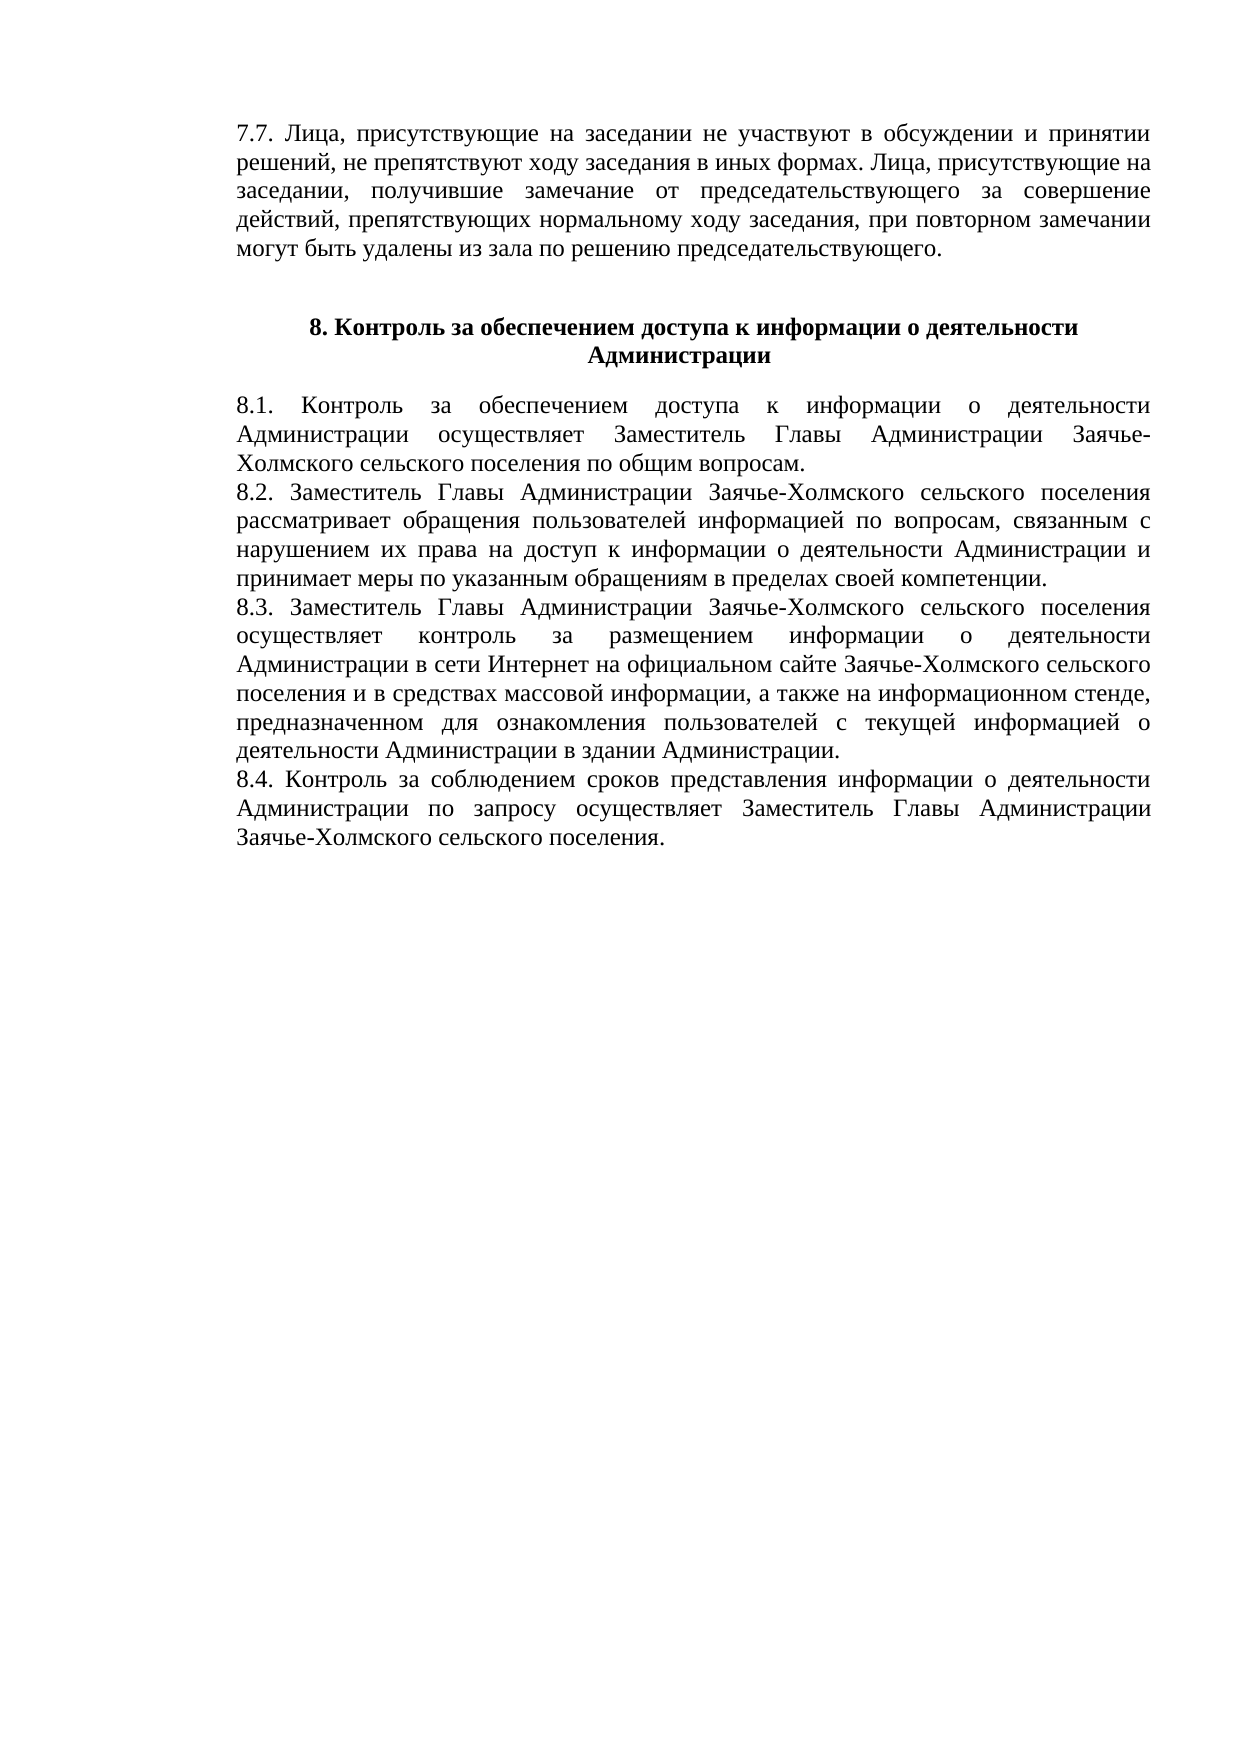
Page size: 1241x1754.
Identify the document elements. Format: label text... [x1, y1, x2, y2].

text 8.1. Контроль за обеспечением доступа к информации о деятельности Администрации осуществляет Заместитель Главы Администрации Заячье-Холмского сельского поселения по общим вопросам. [236, 391, 1152, 477]
text 8.4. Контроль за соблюдением сроков представления информации о деятельности Администрации по запросу осуществляет Заместитель Главы Администрации Заячье-Холмского сельского поселения. [236, 764, 1152, 851]
text 8.2. Заместитель Главы Администрации Заячье-Холмского сельского поселения рассматривает обращения пользователей информацией по вопросам, связанным с нарушением их права на доступ к информации о деятельности Администрации и принимает меры по указанным обращениям в пределах своей компетенции. [236, 477, 1152, 592]
text 8.3. Заместитель Главы Администрации Заячье-Холмского сельского поселения осуществляет контроль за размещением информации о деятельности Администрации в сети Интернет на официальном сайте Заячье-Холмского сельского поселения и в средствах массовой информации, а также на информационном стенде, предназначенном для ознакомления пользователей с текущей информацией о деятельности Администрации в здании Администрации. [236, 592, 1152, 764]
text 7.7. Лица, присутствующие на заседании не участвуют в обсуждении и принятии решений, не препятствуют ходу заседания в иных формах. Лица, присутствующие на заседании, получившие замечание от председательствующего за совершение действий, препятствующих нормальному ходу заседания, при повторном замечании могут быть удалены из зала по решению председательствующего. [236, 118, 1152, 262]
text 8. Контроль за обеспечением доступа к информации о деятельности Администрации [207, 312, 1152, 369]
